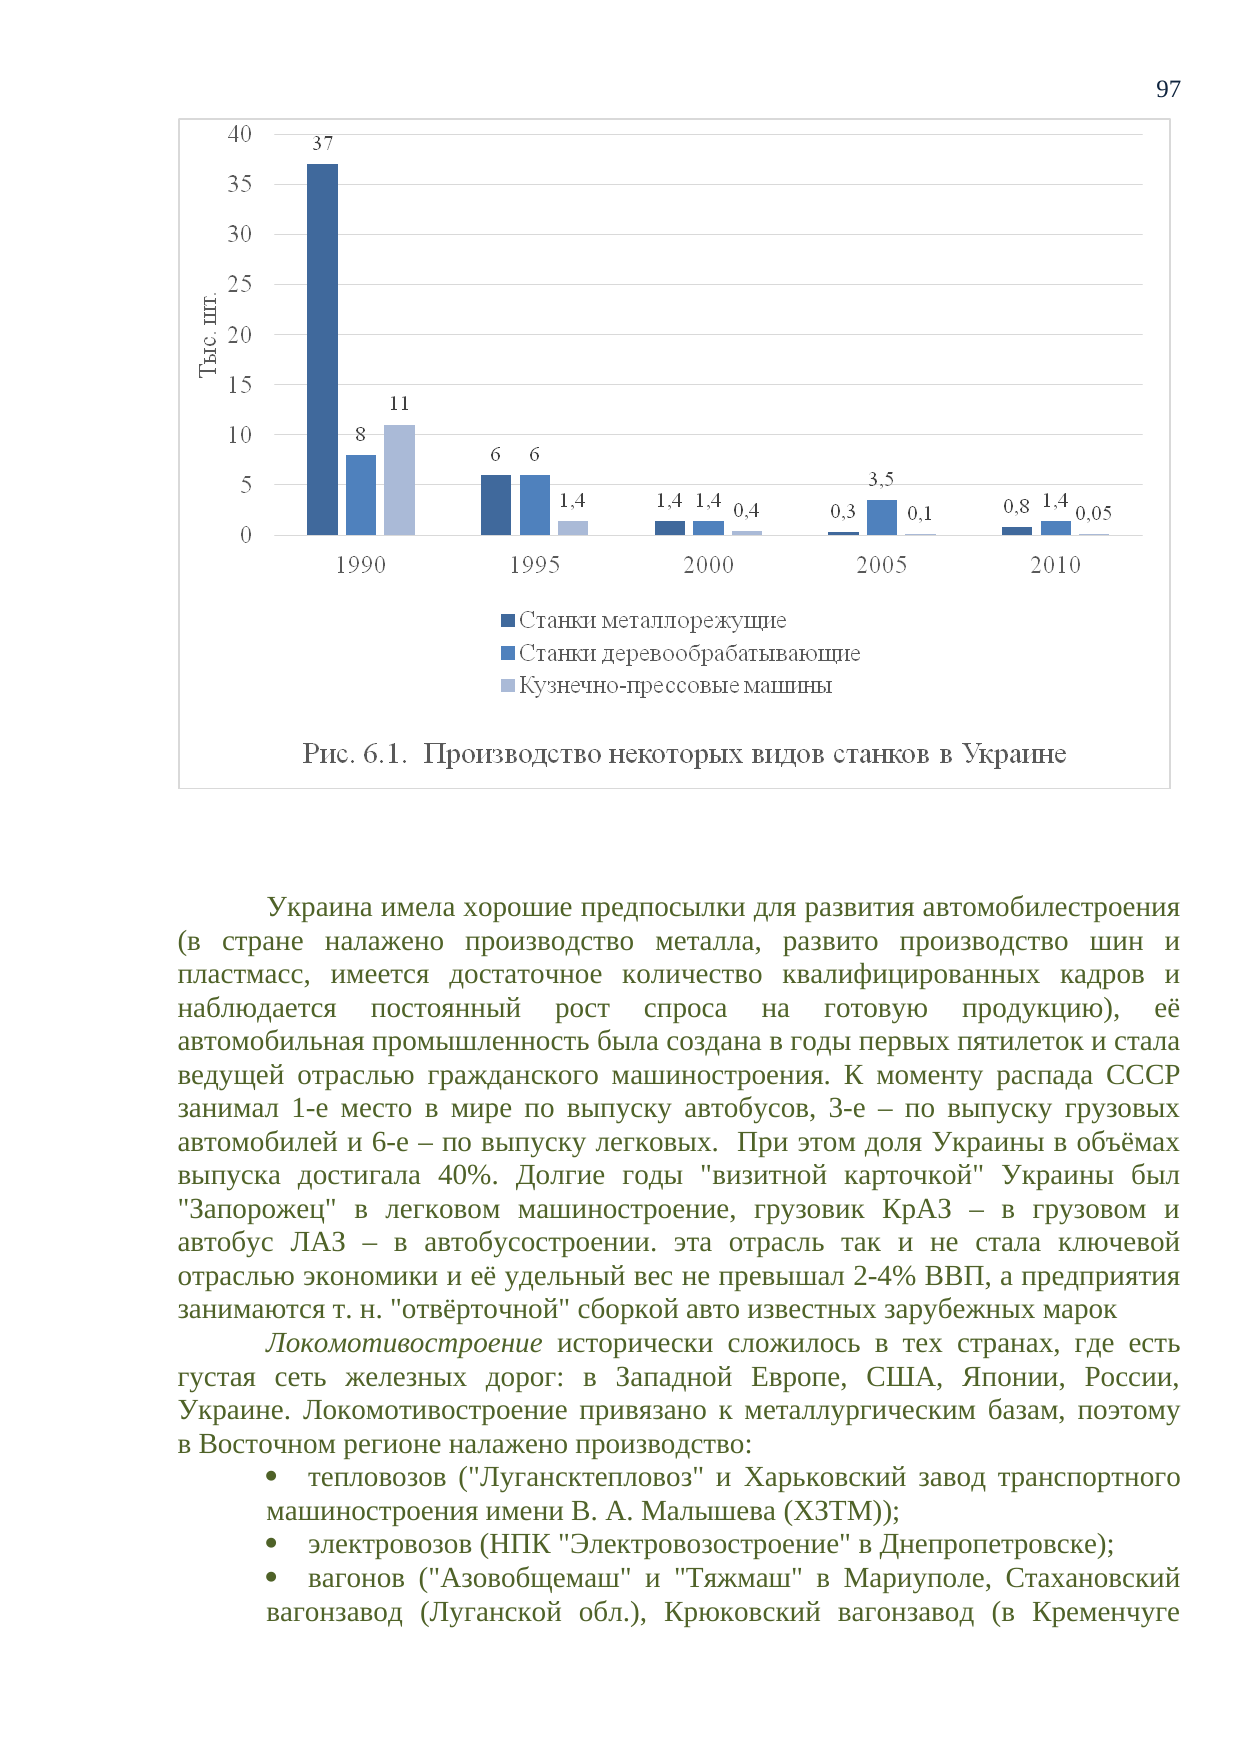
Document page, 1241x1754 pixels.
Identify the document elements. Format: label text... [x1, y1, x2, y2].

list электровозов (НПК "Электровозостроение" в Днепропетровске); [266, 1527, 1181, 1560]
list тепловозов ("Лугансктепловоз" и Харьковский завод транспортного машиностроения имени В. А. Малышева (ХЗТМ)); [266, 1459, 1181, 1527]
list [266, 1560, 1181, 1627]
text Локомотивостроение исторически сложилось в тех странах, где есть густая сеть железных дорог: в Западной Европе, США, Японии, России, Украине. Локомотивостроение привязано к металлургическим базам, поэтому в Восточном регионе налажено производство: [177, 1325, 1181, 1459]
picture [177, 118, 1171, 789]
text Украина имела хорошие предпосылки для развития автомобилестроения (в стране налажено производство металла, развито производство шин и пластмасс, имеется достаточное количество квалифицированных кадров и наблюдается постоянный рост спроса на готовую продукцию), её автомобильная промышленность была создана в годы первых пятилеток и стала ведущей отраслью гражданского машиностроения. К моменту распада СССР занимал 1-е место в мире по выпуску автобусов, 3-е – по выпуску грузовых автомобилей и 6-е – по выпуску легковых. При этом доля Украины в объёмах выпуска достигала 40%. Долгие годы "визитной карточкой" Украины был "Запорожец" в легковом машиностроение, грузовик КрАЗ – в грузовом и автобус ЛАЗ – в автобусостроении. эта отрасль так и не стала ключевой отраслью экономики и её удельный вес не превышал 2-4% ВВП, а предприятия занимаются т. н. "отвёрточной" сборкой авто известных зарубежных марок [177, 889, 1181, 1325]
